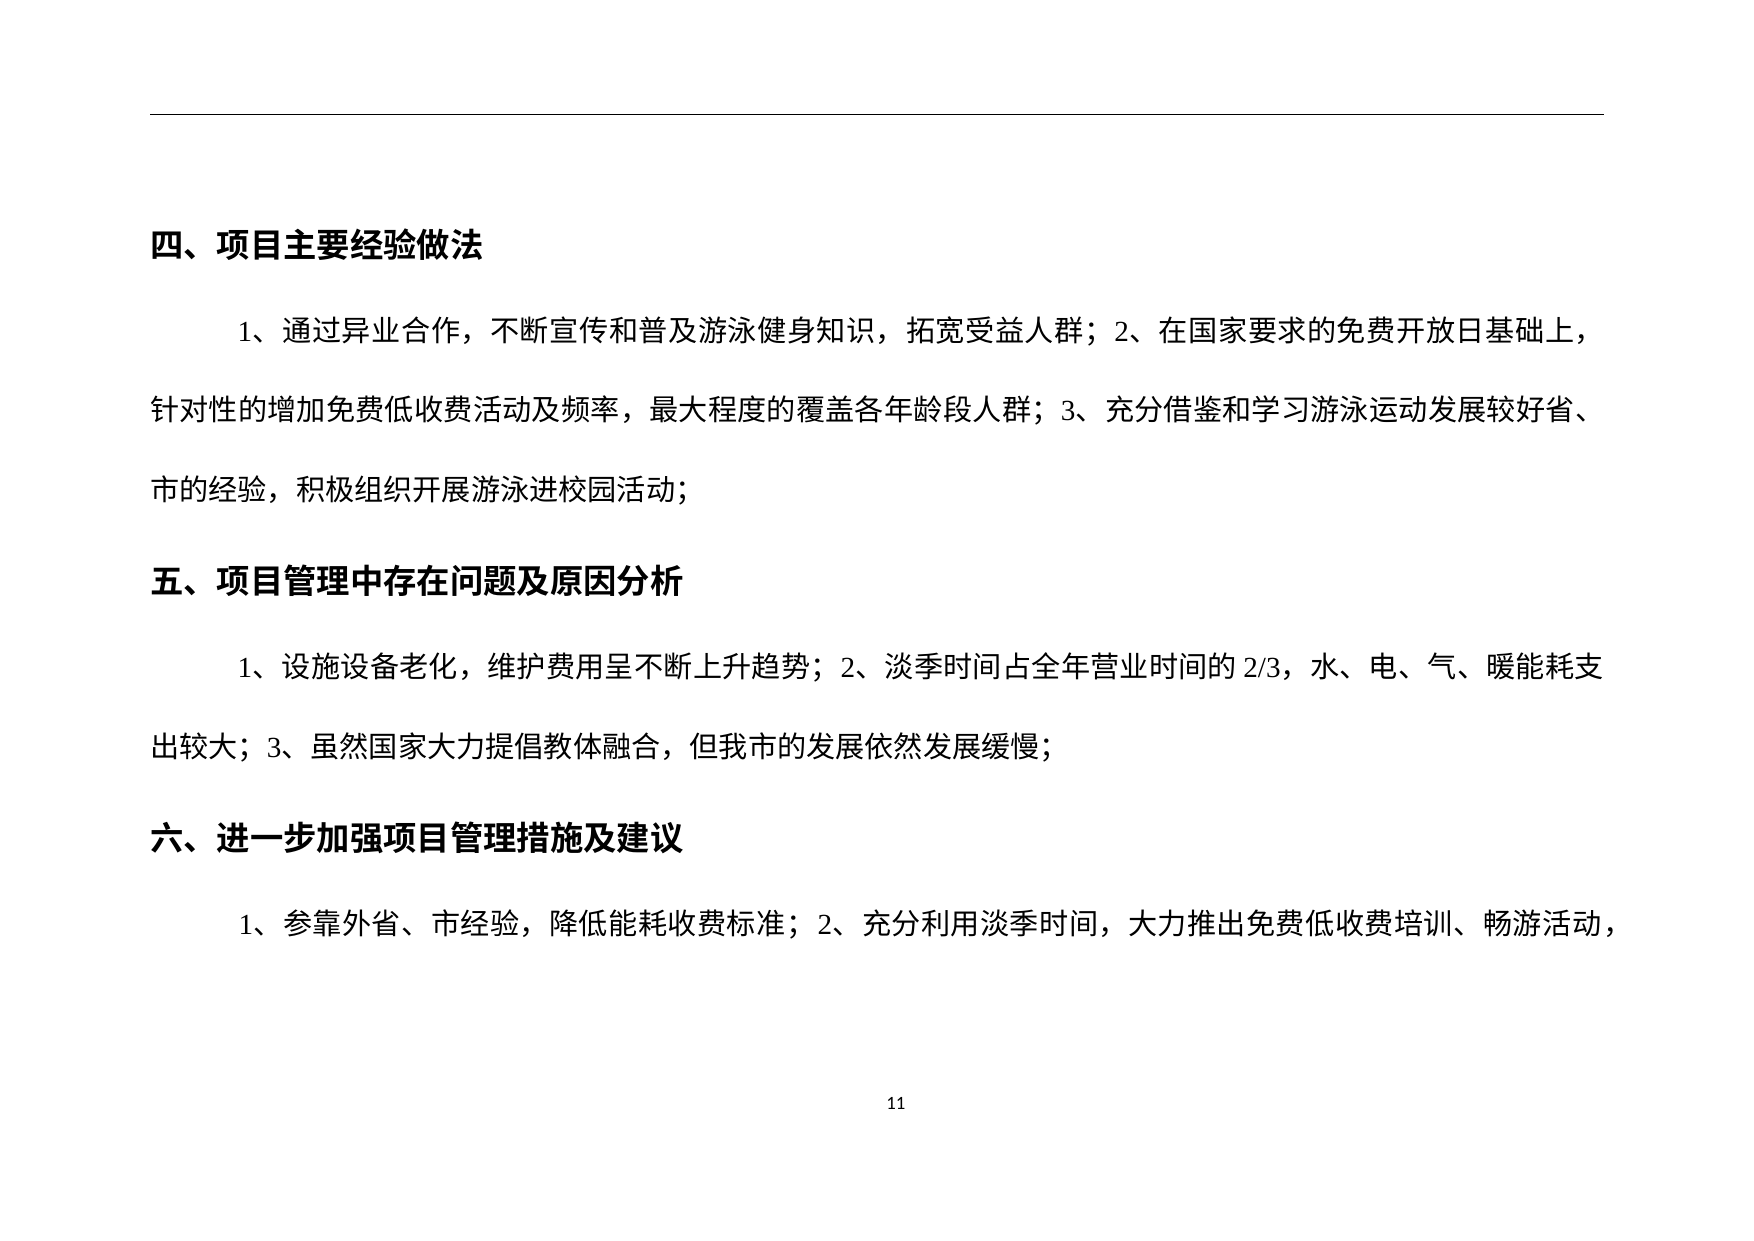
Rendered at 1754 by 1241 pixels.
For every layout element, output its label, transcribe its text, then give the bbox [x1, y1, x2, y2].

text 1、通过异业合作，不断宣传和普及游泳健身知识，拓宽受益人群；2、在国家要求的免费开放日基础上，针对性的增加免费低收费活动及频率，最大程度的覆盖各年龄段人群；3、充分借鉴和学习游泳运动发展较好省、市的经验，积极组织开展游泳进校园活动； [150, 289, 1604, 527]
text 1、设施设备老化，维护费用呈不断上升趋势；2、淡季时间占全年营业时间的2/3，水、电、气、暖能耗支出较大；3、虽然国家大力提倡教体融合，但我市的发展依然发展缓慢； [150, 625, 1604, 784]
text 五、项目管理中存在问题及原因分析 [150, 539, 1604, 619]
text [150, 882, 1604, 961]
text 六、进一步加强项目管理措施及建议 [150, 796, 1604, 876]
text 四、项目主要经验做法 [150, 203, 1604, 283]
